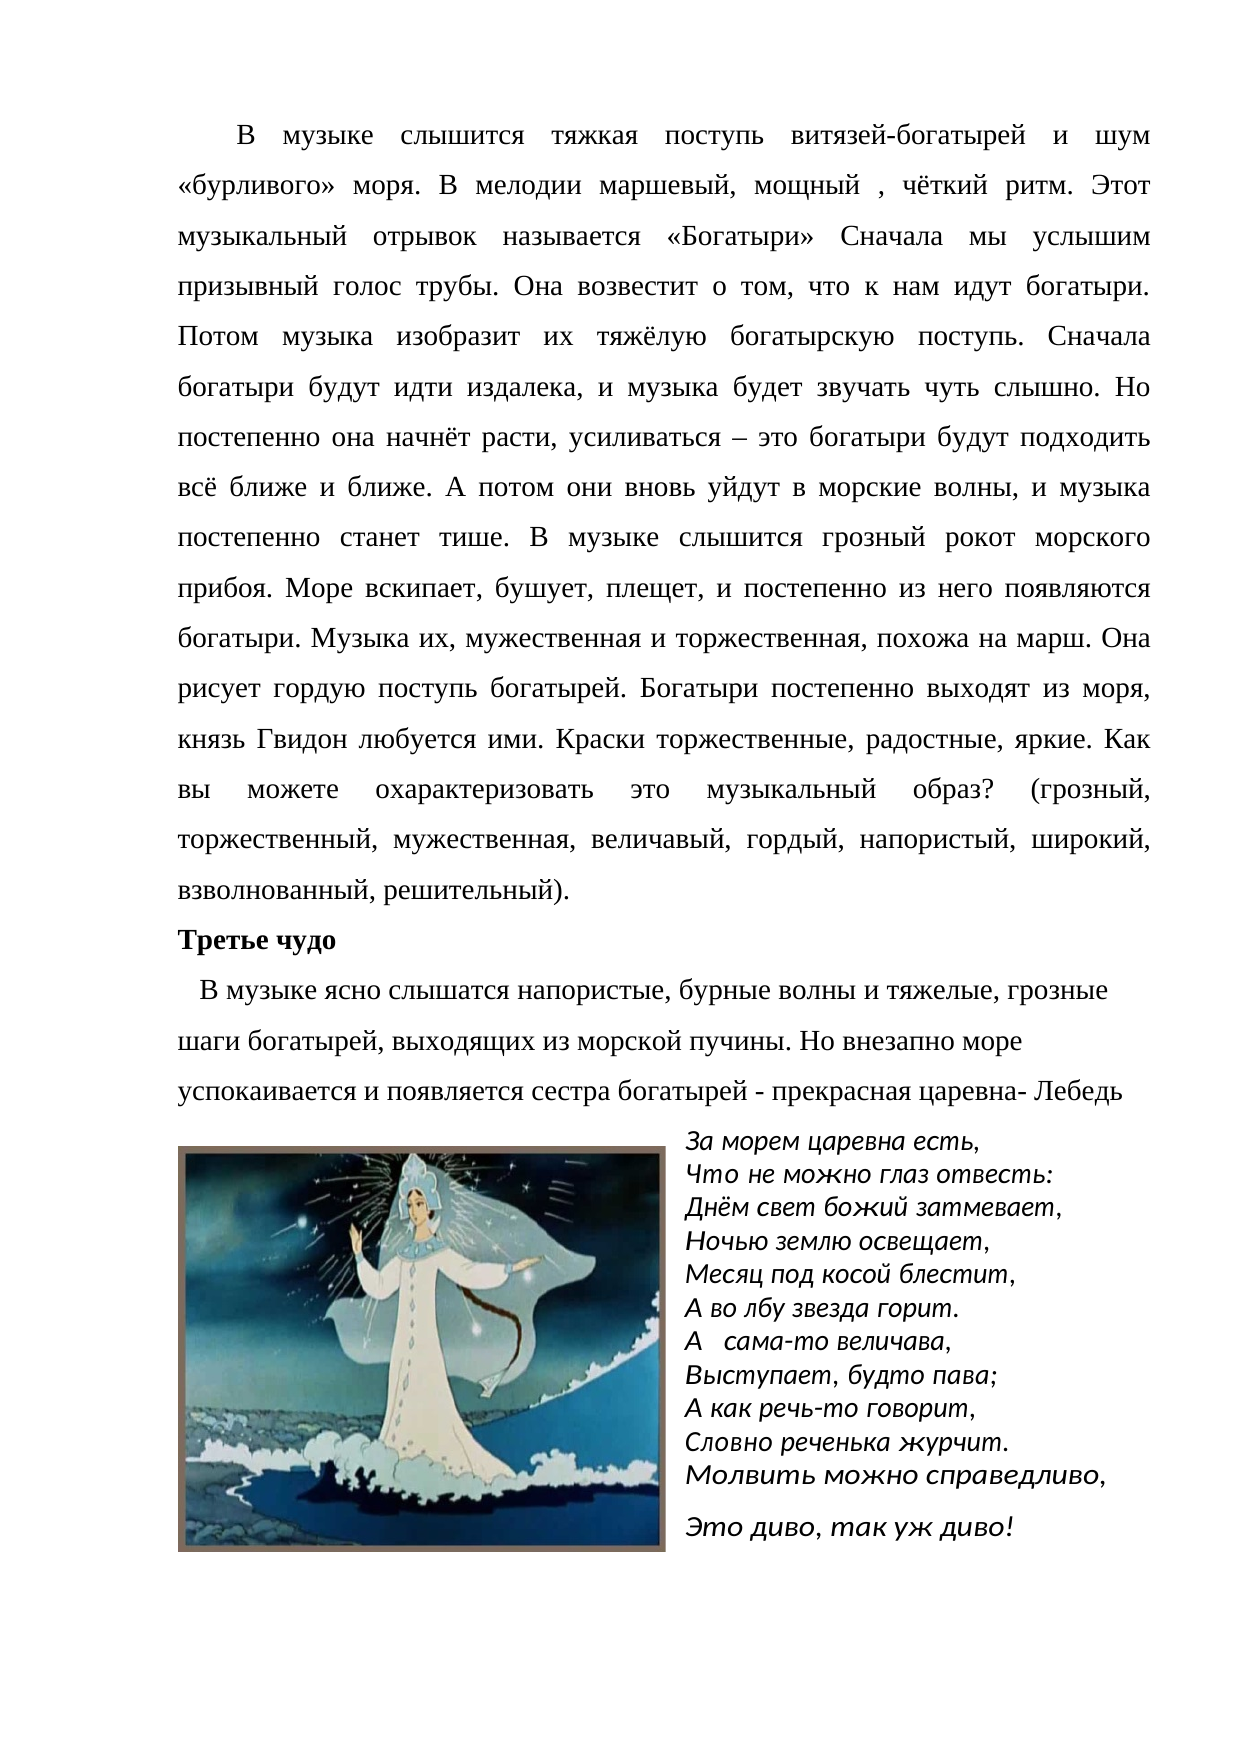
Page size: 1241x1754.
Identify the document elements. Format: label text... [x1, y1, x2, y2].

text А сама-то величава, [666, 1324, 1152, 1357]
text Ночью землю освещает, [666, 1224, 1152, 1257]
text Днём свет божий затмевает, [666, 1190, 1152, 1224]
text Что не можно глаз отвесть: [666, 1157, 1152, 1190]
text В музыке слышится тяжкая поступь витязей-богатырей и шум «бурливого» моря. В мелодии маршевый, мощный , чёткий ритм. Этот музыкальный отрывок называется «Богатыри» Сначала мы услышим призывный голос трубы. Она возвестит о том, что к нам идут богатыри. Потом музыка изобразит их тяжёлую богатырскую поступь. Сначала богатыри будут идти издалека, и музыка будет звучать чуть слышно. Но постепенно она начнёт расти, усиливаться – это богатыри будут подходить всё ближе и ближе. А потом они вновь уйдут в морские волны, и музыка постепенно станет тише. В музыке слышится грозный рокот морского прибоя. Море вскипает, бушует, плещет, и постепенно из него появляются богатыри. Музыка их, мужественная и торжественная, похожа на марш. Она рисует гордую поступь богатырей. Богатыри постепенно выходят из моря, князь Гвидон любуется ими. Краски торжественные, радостные, яркие. Как вы можете охарактеризовать это музыкальный образ? (грозный, торжественный, мужественная, величавый, гордый, напористый, широкий, взволнованный, решительный). [177, 117, 1152, 905]
text Словно реченька журчит. [666, 1424, 1152, 1458]
text Выступает, будто пава; [666, 1357, 1152, 1391]
text Третье чудо [177, 922, 1152, 956]
text А во лбу звезда горит. [666, 1291, 1152, 1324]
text За морем царевна есть, [177, 1123, 1154, 1157]
text Это диво, так уж диво! [177, 1491, 1152, 1574]
text Месяц под косой блестит, [666, 1257, 1152, 1291]
picture [178, 1146, 666, 1552]
text Молвить можно справедливо, [666, 1458, 1152, 1491]
text В музыке ясно слышатся напористые, бурные волны и тяжелые, грозные шаги богатырей, выходящих из морской пучины. Но внезапно море успокаивается и появляется сестра богатырей - прекрасная царевна- Лебедь [177, 972, 1152, 1107]
text А как речь-то говорит, [666, 1391, 1152, 1424]
